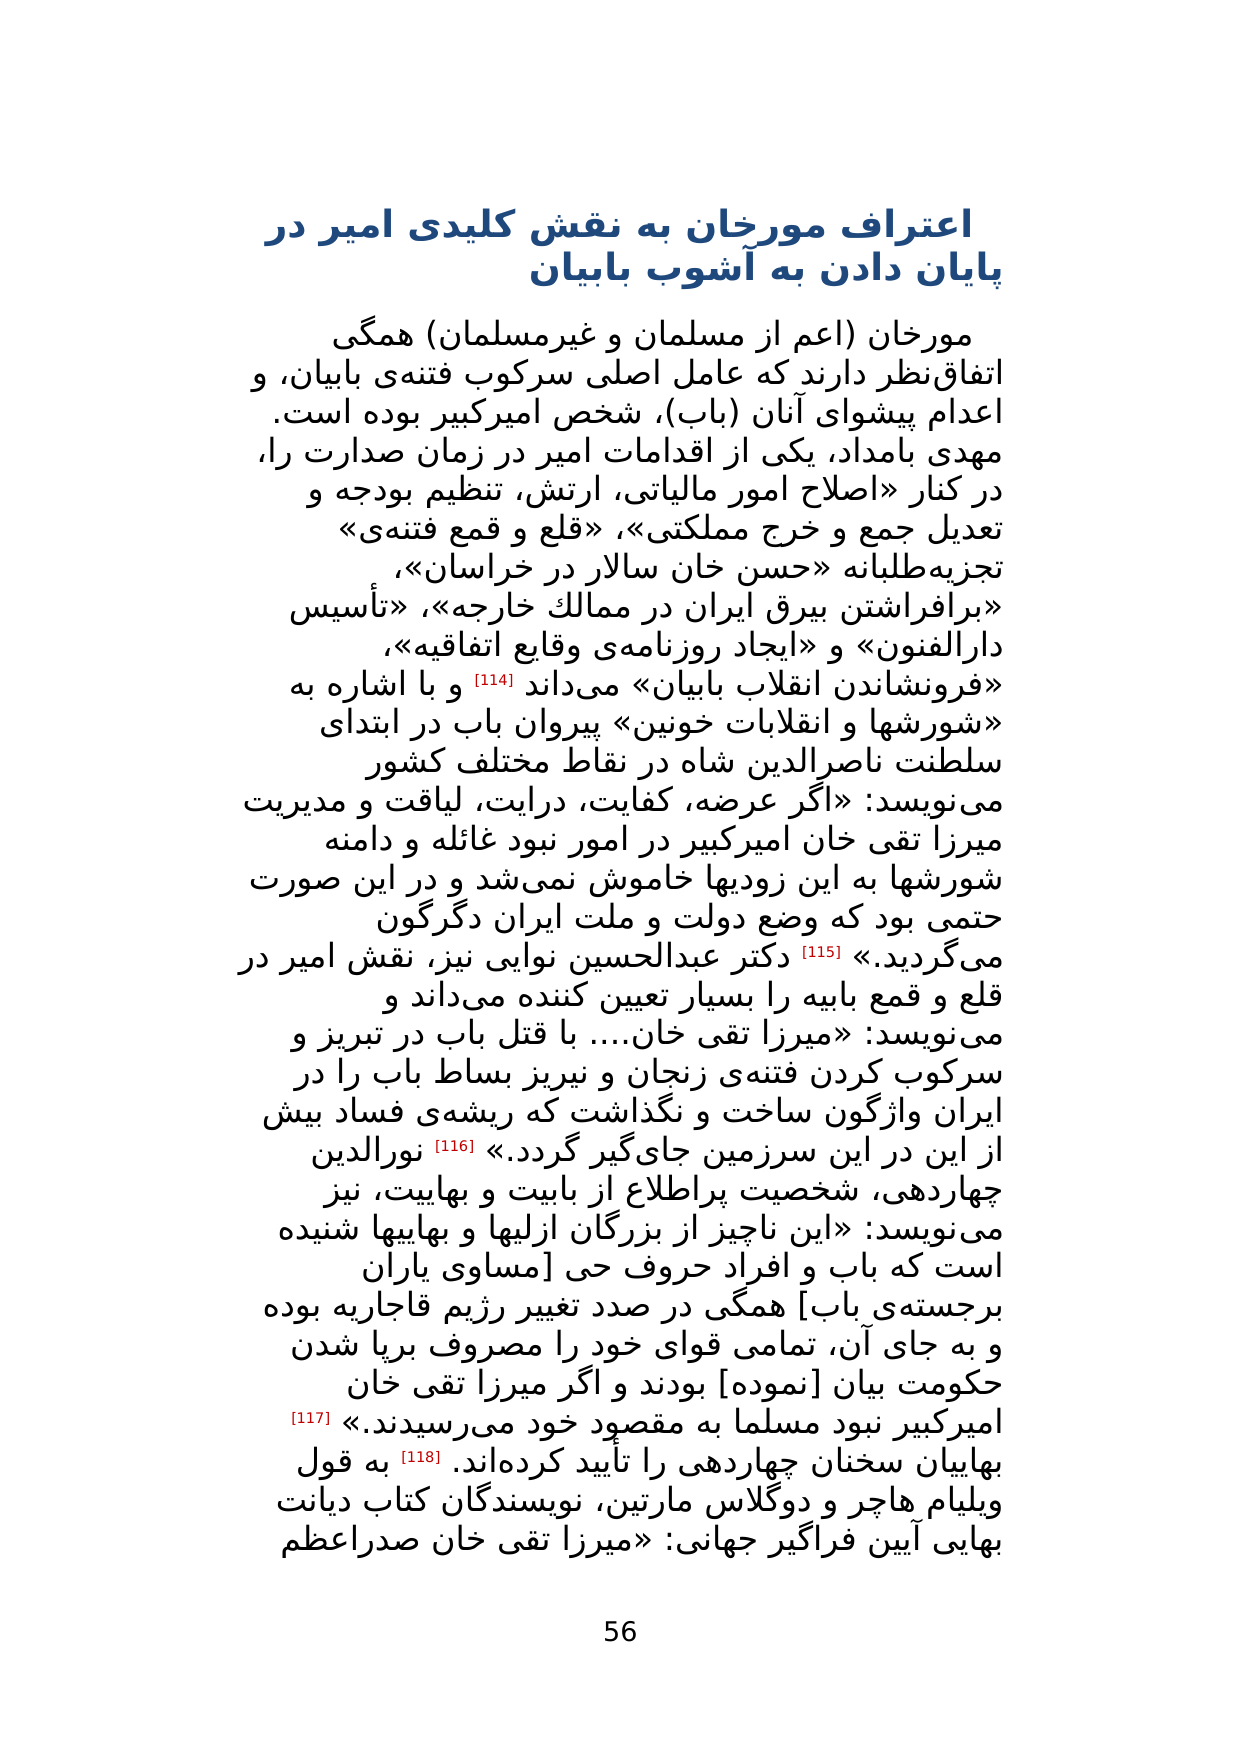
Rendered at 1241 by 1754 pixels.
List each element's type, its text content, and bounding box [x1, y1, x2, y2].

subtitle اعتراف مورخان به نقش كلیدی امیر در پایان دادن به آشوب بابیان [236, 202, 1004, 289]
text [236, 314, 1004, 1558]
